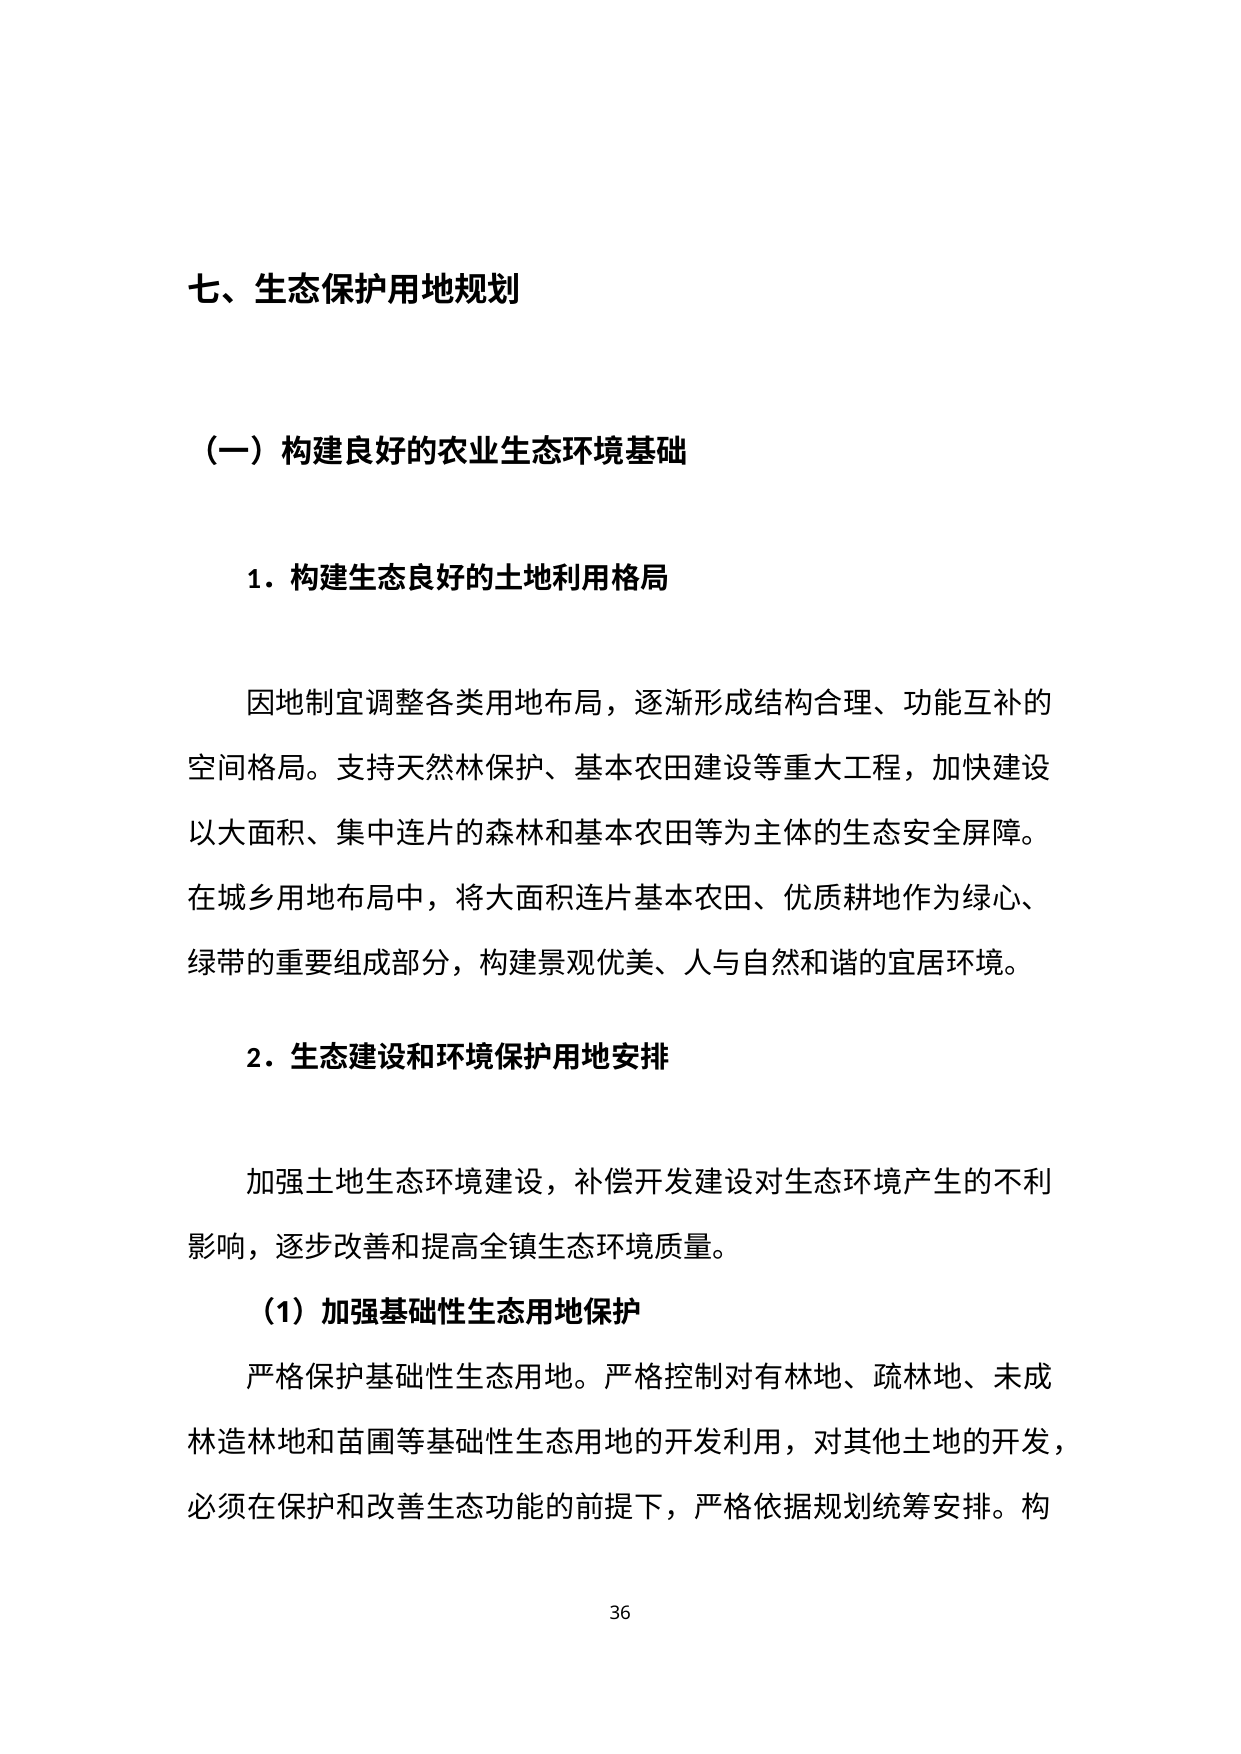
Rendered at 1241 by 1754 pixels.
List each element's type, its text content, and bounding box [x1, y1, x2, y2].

subtitle 2．生态建设和环境保护用地安排 [187, 1022, 1053, 1087]
subtitle 1．构建生态良好的土地利用格局 [187, 543, 1053, 608]
subtitle （一）构建良好的农业生态环境基础 [187, 416, 1053, 481]
subtitle 七、生态保护用地规划 [187, 254, 1053, 319]
text （1）加强基础性生态用地保护 [187, 1277, 1053, 1342]
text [187, 1342, 1053, 1537]
text 因地制宜调整各类用地布局，逐渐形成结构合理、功能互补的空间格局。支持天然林保护、基本农田建设等重大工程，加快建设以大面积、集中连片的森林和基本农田等为主体的生态安全屏障。在城乡用地布局中，将大面积连片基本农田、优质耕地作为绿心、绿带的重要组成部分，构建景观优美、人与自然和谐的宜居环境。 [187, 668, 1053, 993]
text 加强土地生态环境建设，补偿开发建设对生态环境产生的不利影响，逐步改善和提高全镇生态环境质量。 [187, 1147, 1053, 1277]
